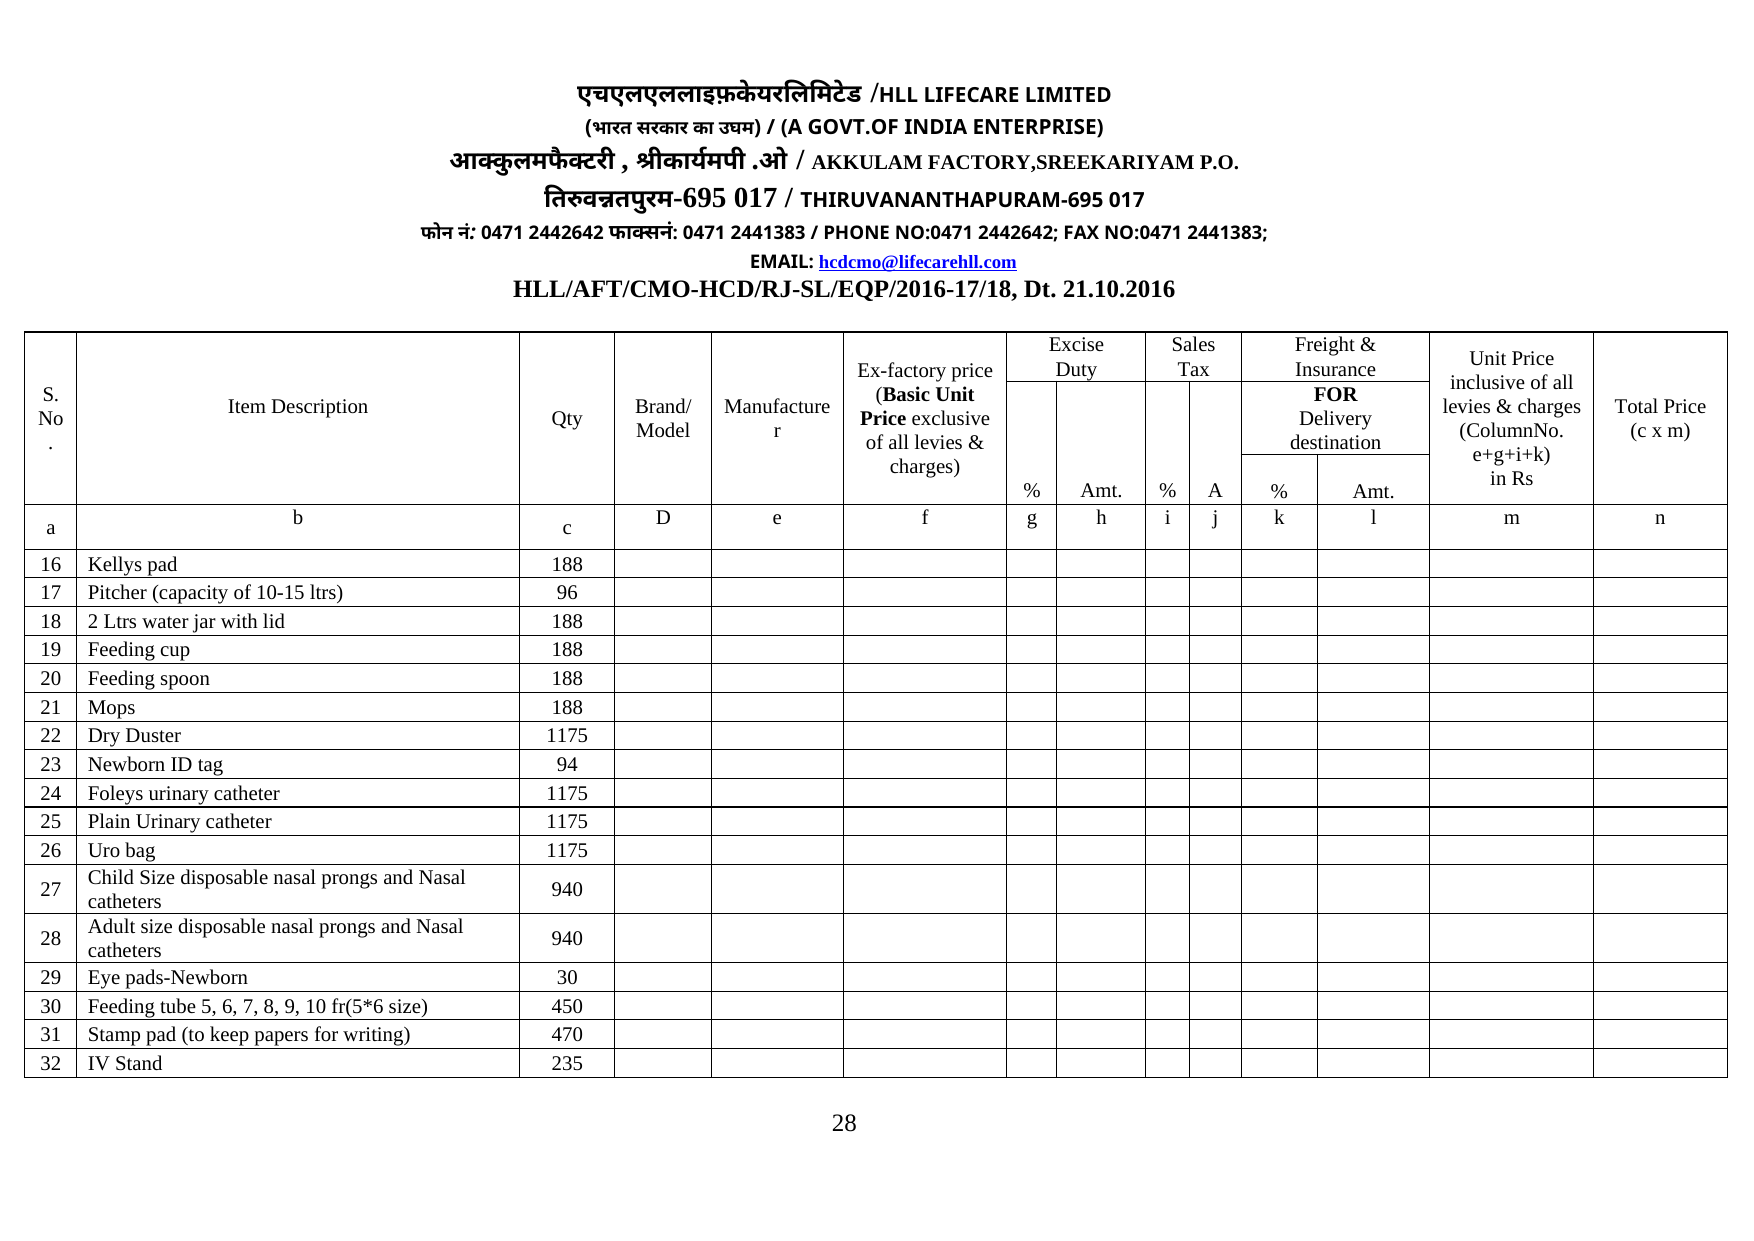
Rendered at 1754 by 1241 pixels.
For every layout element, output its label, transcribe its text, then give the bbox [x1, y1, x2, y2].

table_cell [1594, 664, 1727, 692]
table_cell % [1146, 382, 1189, 504]
table_cell [1146, 664, 1189, 692]
table_cell [844, 693, 1006, 721]
table_cell k [1242, 505, 1317, 549]
table_cell [844, 865, 1006, 913]
table_cell [1057, 963, 1145, 991]
table_cell [1007, 550, 1056, 577]
table_cell [1318, 963, 1429, 991]
table_cell [1242, 1049, 1317, 1077]
table_cell [1146, 779, 1189, 806]
table_cell 29 [25, 963, 76, 991]
table_cell [1190, 1049, 1241, 1077]
table_cell [1242, 779, 1317, 806]
table_cell [1594, 693, 1727, 721]
table_cell 188 [520, 636, 614, 663]
table_cell 235 [520, 1049, 614, 1077]
table_cell 26 [25, 836, 76, 864]
table_cell [1057, 664, 1145, 692]
table_cell [1430, 664, 1593, 692]
table_cell [1430, 636, 1593, 663]
table_cell [1146, 808, 1189, 835]
table_cell [1594, 750, 1727, 778]
table_cell [1190, 963, 1241, 991]
table_cell [1594, 808, 1727, 835]
table_cell 940 [520, 865, 614, 913]
table_cell 188 [520, 550, 614, 577]
table_cell [615, 722, 711, 749]
table_cell [1057, 865, 1145, 913]
table_cell [712, 914, 843, 962]
table_cell [1146, 1049, 1189, 1077]
table_cell Stamp pad (to keep papers for writing) [77, 1020, 519, 1048]
table_cell [615, 914, 711, 962]
table_cell [712, 992, 843, 1019]
table_cell [844, 550, 1006, 577]
table_cell [844, 963, 1006, 991]
table_cell [1007, 1020, 1056, 1048]
table_cell [615, 664, 711, 692]
table_cell 188 [520, 607, 614, 634]
table_cell [1430, 693, 1593, 721]
table_cell [1007, 992, 1056, 1019]
table_cell [1430, 722, 1593, 749]
table_cell 20 [25, 664, 76, 692]
table_cell [1146, 865, 1189, 913]
table_cell [615, 1020, 711, 1048]
table_cell [1146, 1020, 1189, 1048]
table_cell [1190, 636, 1241, 663]
table_cell Feeding cup [77, 636, 519, 663]
table_cell [1242, 865, 1317, 913]
table_cell 25 [25, 808, 76, 835]
table_cell [1057, 914, 1145, 962]
table_cell [1430, 607, 1593, 634]
table_cell Plain Urinary catheter [77, 808, 519, 835]
table_cell [1242, 963, 1317, 991]
table_cell 22 [25, 722, 76, 749]
table_cell [1318, 914, 1429, 962]
table_cell [1430, 836, 1593, 864]
table_cell [1007, 963, 1056, 991]
table_cell [1318, 992, 1429, 1019]
table_cell b [77, 505, 519, 549]
table_cell [1318, 865, 1429, 913]
table_cell n [1594, 505, 1727, 549]
table_cell Mops [77, 693, 519, 721]
table_cell [1057, 992, 1145, 1019]
table_cell [1318, 836, 1429, 864]
table_cell [1007, 1049, 1056, 1077]
table_cell Amt. [1057, 382, 1145, 504]
table_cell [615, 808, 711, 835]
table_cell [712, 578, 843, 606]
table_cell [1146, 550, 1189, 577]
table_cell [1190, 578, 1241, 606]
table_cell [1242, 992, 1317, 1019]
table_cell 2 Ltrs water jar with lid [77, 607, 519, 634]
table_cell [1057, 693, 1145, 721]
table_cell h [1057, 505, 1145, 549]
table_header Unit Price inclusive of all levies & charges (ColumnNo. e+g+i+k) in Rs [1430, 333, 1593, 504]
table_cell [1594, 578, 1727, 606]
table_cell [1146, 607, 1189, 634]
table_cell [712, 1049, 843, 1077]
table_cell [1242, 722, 1317, 749]
table_cell [844, 808, 1006, 835]
table_cell [844, 664, 1006, 692]
table_cell [1242, 836, 1317, 864]
table_cell [1146, 722, 1189, 749]
table_cell e [712, 505, 843, 549]
table_cell [712, 750, 843, 778]
table_cell [844, 1049, 1006, 1077]
table_cell 96 [520, 578, 614, 606]
table_header Qty [520, 333, 614, 504]
table_cell [712, 722, 843, 749]
table_cell [615, 636, 711, 663]
table_cell [712, 607, 843, 634]
table_cell Uro bag [77, 836, 519, 864]
table_cell [1594, 836, 1727, 864]
table_cell [1190, 664, 1241, 692]
table_cell [844, 636, 1006, 663]
table_cell Kellys pad [77, 550, 519, 577]
table_cell a [25, 505, 76, 549]
table_cell 1175 [520, 836, 614, 864]
table_cell [1007, 914, 1056, 962]
table_cell [1318, 550, 1429, 577]
table_cell IV Stand [77, 1049, 519, 1077]
table_cell 28 [25, 914, 76, 962]
table_cell [1242, 664, 1317, 692]
table_cell [615, 693, 711, 721]
table_cell [712, 865, 843, 913]
table_cell [1594, 550, 1727, 577]
table_cell [1318, 722, 1429, 749]
table_cell 16 [25, 550, 76, 577]
table_cell [1430, 1049, 1593, 1077]
table_cell [712, 1020, 843, 1048]
table_cell [844, 722, 1006, 749]
table_cell [1318, 693, 1429, 721]
table_cell [1242, 808, 1317, 835]
table_cell [1057, 779, 1145, 806]
table_cell [1007, 722, 1056, 749]
table_cell [844, 779, 1006, 806]
table_cell 32 [25, 1049, 76, 1077]
table_cell Feeding spoon [77, 664, 519, 692]
table_cell 17 [25, 578, 76, 606]
table_cell g [1007, 505, 1056, 549]
table_cell 188 [520, 664, 614, 692]
table_cell Eye pads-Newborn [77, 963, 519, 991]
table_cell [1318, 779, 1429, 806]
table_header Ex-factory price (Basic Unit Price exclusive of all levies & charges) [844, 333, 1006, 504]
table_cell [1190, 607, 1241, 634]
table_cell Amt. [1318, 455, 1429, 504]
table_cell 1175 [520, 722, 614, 749]
table_cell [1190, 836, 1241, 864]
table_cell [1594, 607, 1727, 634]
table_cell [1057, 808, 1145, 835]
table_header Item Description [77, 333, 519, 504]
table_cell 940 [520, 914, 614, 962]
table_cell [1007, 664, 1056, 692]
table_cell [1242, 750, 1317, 778]
table_cell [1318, 808, 1429, 835]
table_cell 1175 [520, 779, 614, 806]
table_cell [1430, 808, 1593, 835]
table_cell [1594, 722, 1727, 749]
table_cell [712, 664, 843, 692]
table_cell [1057, 750, 1145, 778]
table_cell [1430, 750, 1593, 778]
table_cell m [1430, 505, 1593, 549]
table_cell [615, 1049, 711, 1077]
table_cell D [615, 505, 711, 549]
table_cell [1594, 1020, 1727, 1048]
table_cell [1594, 1049, 1727, 1077]
table_cell [712, 836, 843, 864]
table_cell [1242, 550, 1317, 577]
table_cell [1190, 779, 1241, 806]
table_cell j [1190, 505, 1241, 549]
table_cell 450 [520, 992, 614, 1019]
table_cell [1190, 992, 1241, 1019]
table_cell [1430, 865, 1593, 913]
table_cell [1146, 693, 1189, 721]
table_cell [1146, 992, 1189, 1019]
table_cell 23 [25, 750, 76, 778]
table_cell Foleys urinary catheter [77, 779, 519, 806]
table_cell [1007, 607, 1056, 634]
table_cell i [1146, 505, 1189, 549]
table_cell [844, 836, 1006, 864]
table_cell [1057, 1020, 1145, 1048]
table_cell [1057, 578, 1145, 606]
table_cell [1242, 693, 1317, 721]
table_cell [1146, 636, 1189, 663]
table_cell [712, 808, 843, 835]
table_cell [1190, 693, 1241, 721]
table_cell 30 [25, 992, 76, 1019]
table_cell 94 [520, 750, 614, 778]
table_cell [712, 779, 843, 806]
table_cell [1007, 836, 1056, 864]
table_cell [1594, 914, 1727, 962]
table_cell [1242, 578, 1317, 606]
table_cell [1146, 914, 1189, 962]
table_cell [712, 693, 843, 721]
table_cell [1190, 808, 1241, 835]
table_cell l [1318, 505, 1429, 549]
table_cell [1318, 636, 1429, 663]
table_cell [1190, 722, 1241, 749]
table_cell [615, 750, 711, 778]
table_cell [1190, 1020, 1241, 1048]
table_cell [1057, 1049, 1145, 1077]
table_cell [1190, 750, 1241, 778]
table_cell [1007, 750, 1056, 778]
table_cell [1146, 836, 1189, 864]
table_cell 30 [520, 963, 614, 991]
table_cell [615, 607, 711, 634]
table_cell [615, 550, 711, 577]
table_cell [1242, 636, 1317, 663]
table_cell c [520, 505, 614, 549]
table_cell [615, 578, 711, 606]
table_cell [1430, 963, 1593, 991]
table_cell [1057, 722, 1145, 749]
table_cell [1430, 779, 1593, 806]
table_cell Feeding tube 5, 6, 7, 8, 9, 10 fr(5*6 size) [77, 992, 519, 1019]
table_cell [1007, 578, 1056, 606]
table_cell [844, 914, 1006, 962]
table_cell Adult size disposable nasal prongs and Nasal catheters [77, 914, 519, 962]
table_cell [1430, 992, 1593, 1019]
table_cell Child Size disposable nasal prongs and Nasal catheters [77, 865, 519, 913]
table_cell [1318, 1049, 1429, 1077]
table_header Manufacturer [712, 333, 843, 504]
table_cell % [1242, 455, 1317, 504]
table_cell [1594, 963, 1727, 991]
table_cell [1430, 914, 1593, 962]
table_cell [1594, 992, 1727, 1019]
table_cell [1146, 963, 1189, 991]
table_cell 19 [25, 636, 76, 663]
table_cell [1242, 607, 1317, 634]
table_cell [1318, 578, 1429, 606]
table_cell [1190, 865, 1241, 913]
table_cell [1594, 636, 1727, 663]
table_header Brand/Model [615, 333, 711, 504]
table_cell 24 [25, 779, 76, 806]
table_cell [712, 636, 843, 663]
table_cell [844, 578, 1006, 606]
table_cell [1430, 1020, 1593, 1048]
table_cell [1242, 1020, 1317, 1048]
table_cell [1190, 914, 1241, 962]
table_cell [615, 779, 711, 806]
table_cell [1007, 808, 1056, 835]
table_cell [1057, 607, 1145, 634]
table_cell 27 [25, 865, 76, 913]
table_cell [1242, 914, 1317, 962]
table_cell [615, 865, 711, 913]
table_cell [712, 550, 843, 577]
table_cell [1318, 664, 1429, 692]
table_header Total Price (c x m) [1594, 333, 1727, 504]
table_cell [1146, 750, 1189, 778]
table_cell [1430, 578, 1593, 606]
table_cell [615, 963, 711, 991]
table_cell [1146, 578, 1189, 606]
table_cell [615, 992, 711, 1019]
table_cell [1007, 779, 1056, 806]
table_cell 18 [25, 607, 76, 634]
table_cell [1057, 636, 1145, 663]
table_cell 21 [25, 693, 76, 721]
table_cell [844, 750, 1006, 778]
table_cell [1318, 1020, 1429, 1048]
table_cell [844, 607, 1006, 634]
table_cell [1318, 750, 1429, 778]
table_cell [1430, 550, 1593, 577]
table_cell f [844, 505, 1006, 549]
table_cell [844, 992, 1006, 1019]
table_cell [1007, 865, 1056, 913]
table_cell 188 [520, 693, 614, 721]
table_cell 1175 [520, 808, 614, 835]
table_cell [1057, 550, 1145, 577]
table_cell [1007, 636, 1056, 663]
table_cell [1594, 779, 1727, 806]
table_cell Dry Duster [77, 722, 519, 749]
table_cell [1007, 693, 1056, 721]
table_cell [615, 836, 711, 864]
table_cell [1318, 607, 1429, 634]
table_cell [1057, 836, 1145, 864]
table_cell [844, 1020, 1006, 1048]
table_cell [1190, 550, 1241, 577]
table_header S. No. [25, 333, 76, 504]
table_cell [1594, 865, 1727, 913]
table_cell Newborn ID tag [77, 750, 519, 778]
table_cell Pitcher (capacity of 10-15 ltrs) [77, 578, 519, 606]
table_cell % [1007, 382, 1056, 504]
table_cell [712, 963, 843, 991]
table_cell 470 [520, 1020, 614, 1048]
table_cell 31 [25, 1020, 76, 1048]
